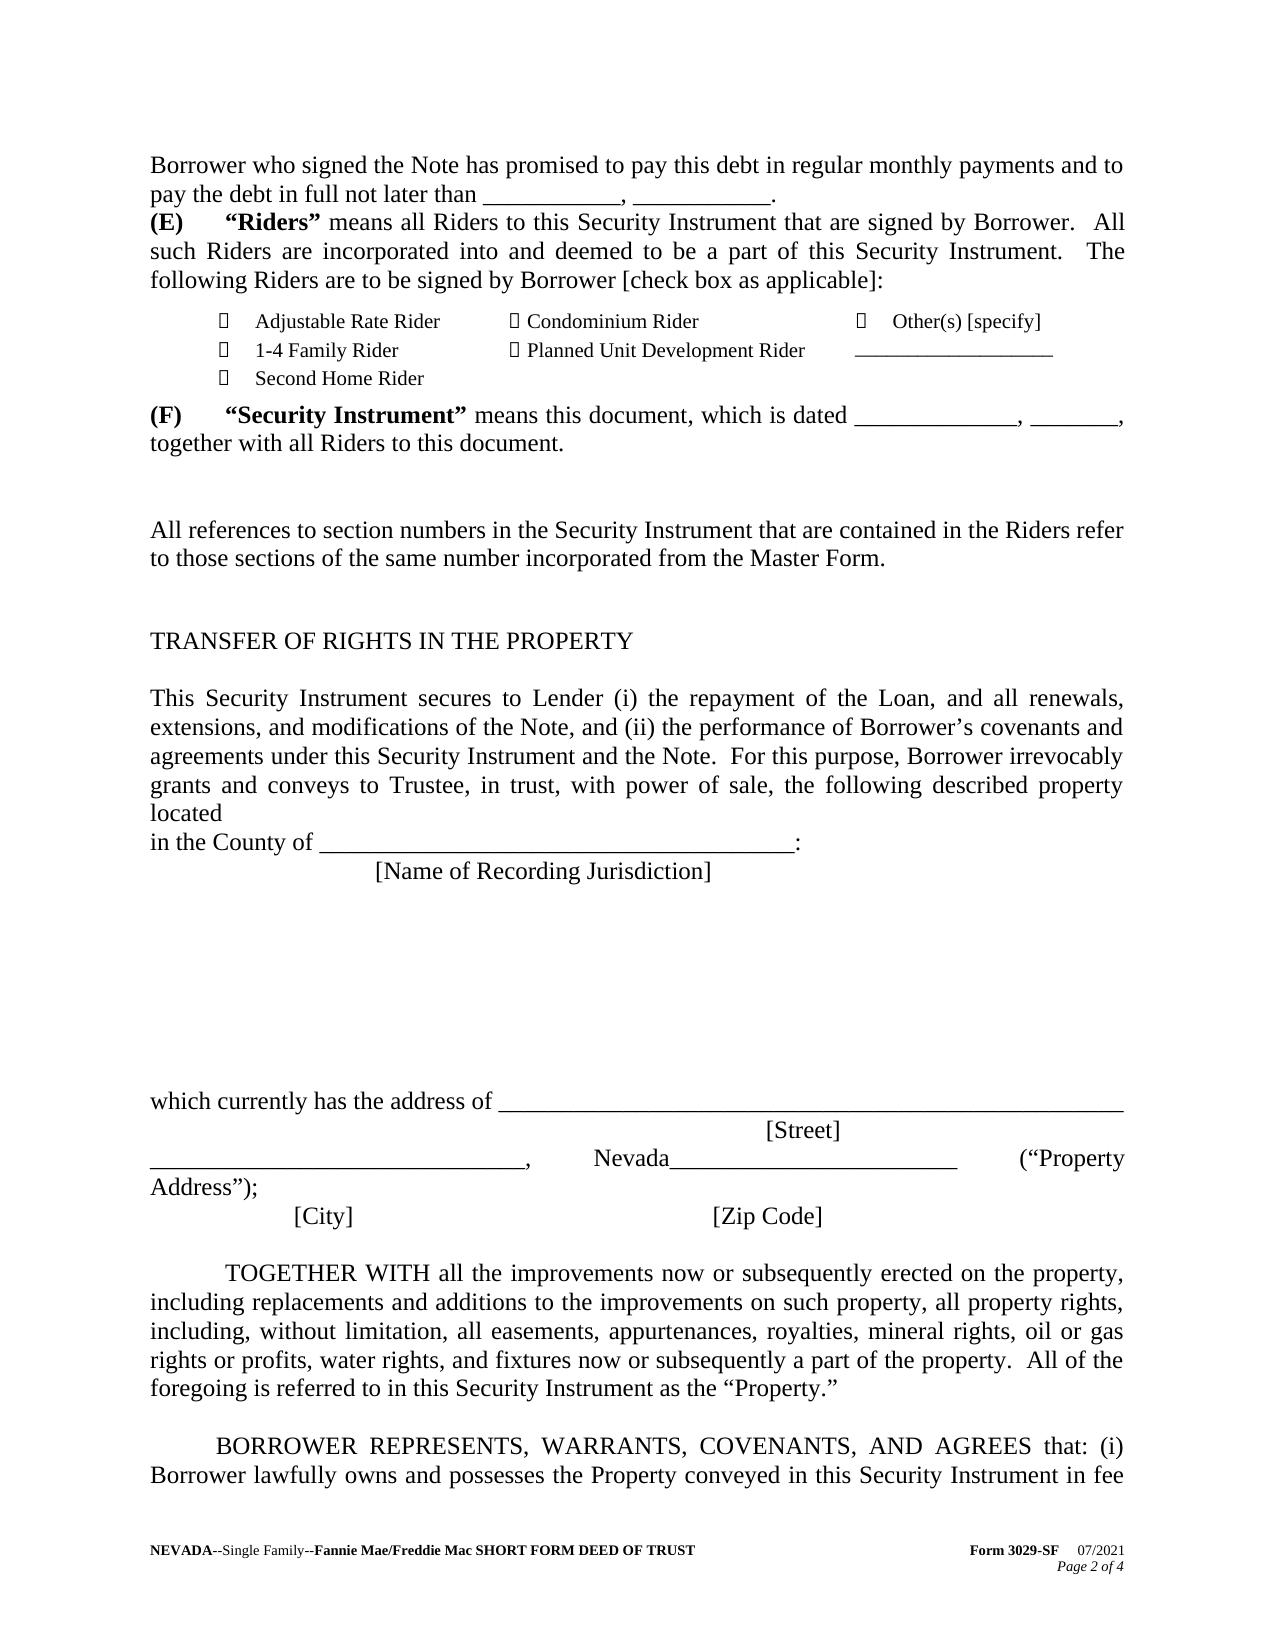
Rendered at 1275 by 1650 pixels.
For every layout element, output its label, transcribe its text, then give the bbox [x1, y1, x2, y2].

text [Name of Recording Jurisdiction] [150, 856, 1125, 885]
text which currently has the address of __________________________________________________ [150, 1086, 1125, 1115]
text ______________________________, Nevada_______________________ (“Property Address”); [150, 1143, 1125, 1201]
text This Security Instrument secures to Lender (i) the repayment of the Loan, and all renewals, extensions, and modifications of the Note, and (ii) the performance of Borrower’s covenants and agreements under this Security Instrument and the Note. For this purpose, Borrower irrevocably grants and conveys to Trustee, in trust, with power of sale, the following described property located [150, 683, 1125, 827]
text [150, 150, 1125, 207]
text TOGETHER WITH all the improvements now or subsequently erected on the property, including replacements and additions to the improvements on such property, all property rights, including, without limitation, all easements, appurtenances, royalties, mineral rights, oil or gas rights or profits, water rights, and fixtures now or subsequently a part of the property. All of the foregoing is referred to in this Security Instrument as the “Property.” [150, 1258, 1125, 1402]
table_header  Adjustable Rate Rider  1-4 Family Rider  Second Home Rider [150, 306, 482, 400]
text All references to section numbers in the Security Instrument that are contained in the Riders refer to those sections of the same number incorporated from the Master Form. [150, 515, 1125, 572]
text (F) “Security Instrument” means this document, which is dated _____________, _______, together with all Riders to this document. [150, 400, 1125, 457]
text [Street] [150, 1115, 1125, 1143]
text TRANSFER OF RIGHTS IN THE PROPERTY [150, 626, 1125, 655]
table_header  Condominium Rider  Planned Unit Development Rider [483, 306, 836, 400]
table_header  Other(s) [specify] ___________________ [836, 306, 1144, 400]
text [150, 1431, 1125, 1488]
text in the County of ______________________________________: [150, 827, 1125, 856]
text [City] [Zip Code] [150, 1201, 1125, 1230]
text (E) “Riders” means all Riders to this Security Instrument that are signed by Borrower. All such Riders are incorporated into and deemed to be a part of this Security Instrument. The following Riders are to be signed by Borrower [check box as applicable]: [150, 207, 1125, 294]
